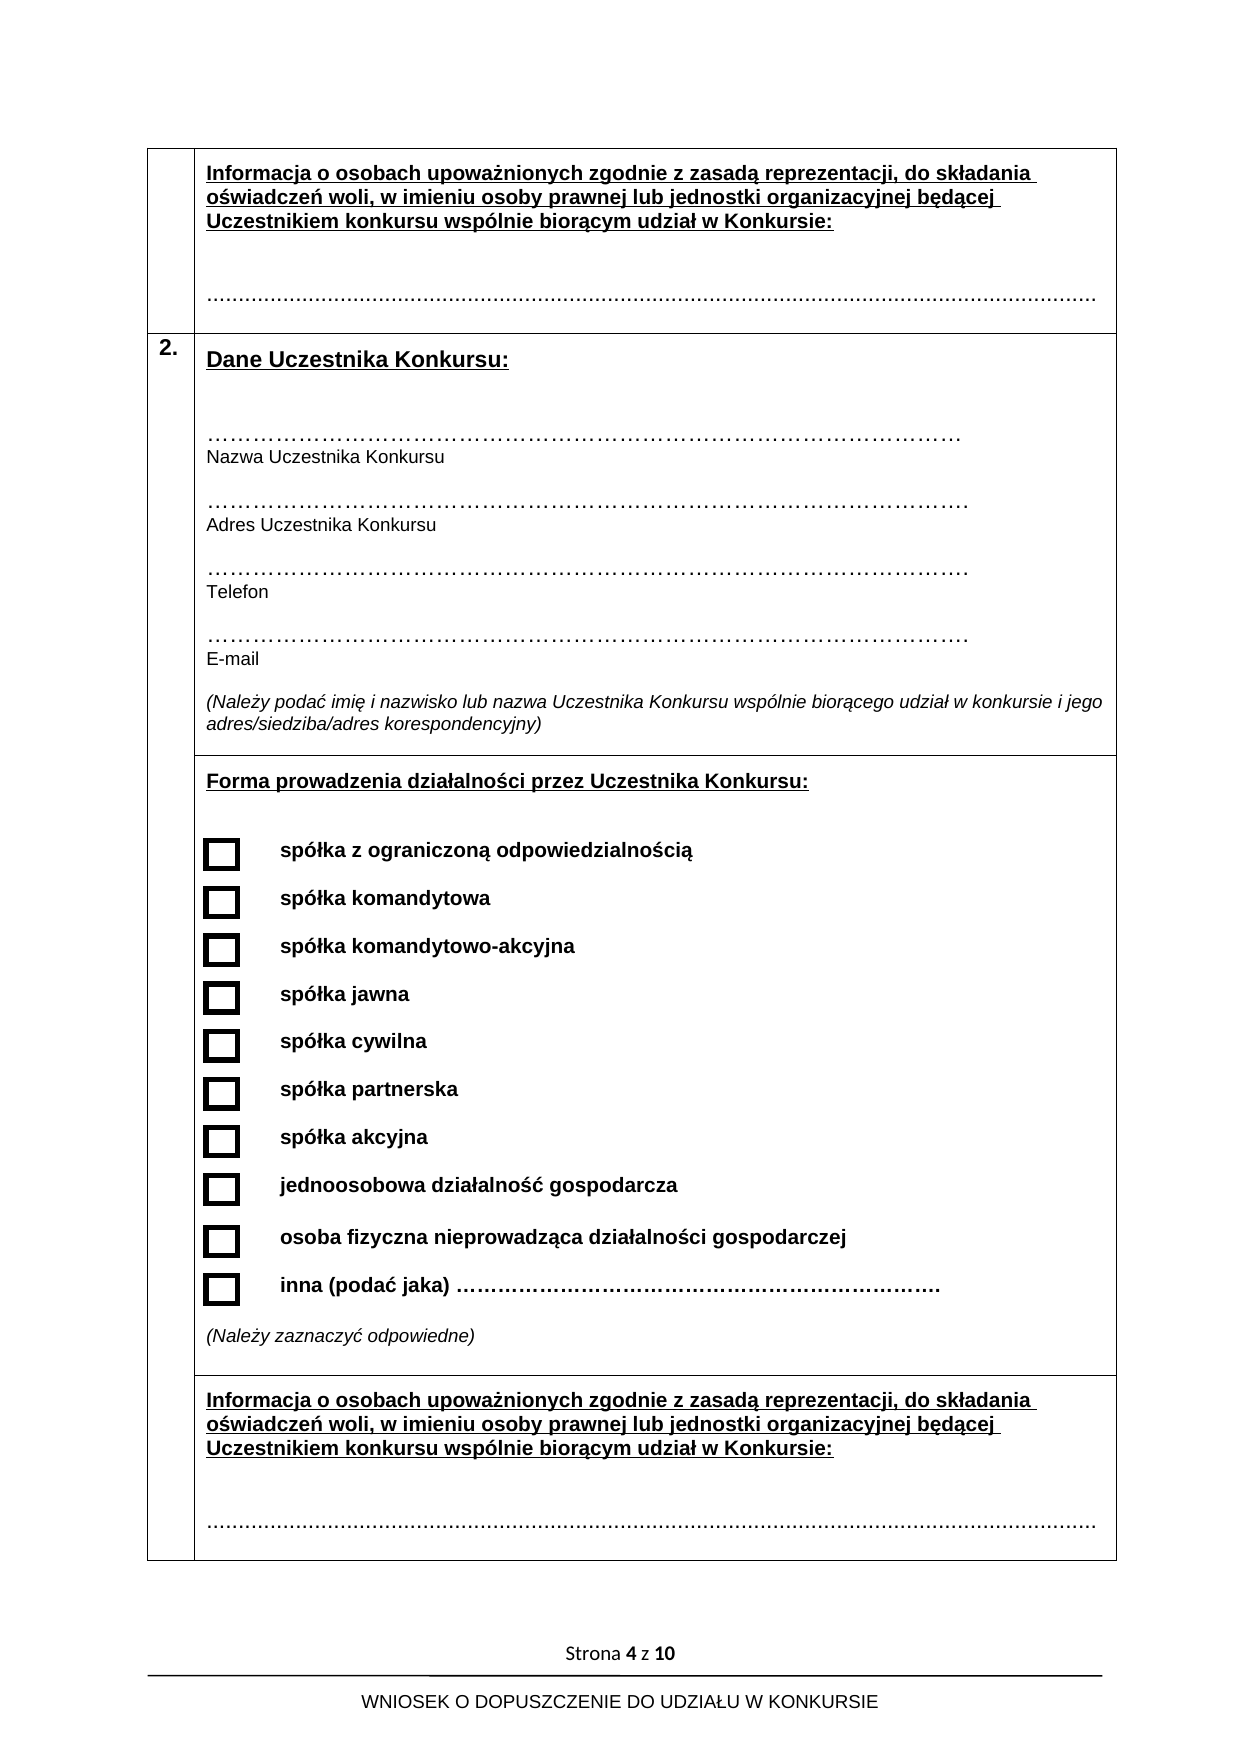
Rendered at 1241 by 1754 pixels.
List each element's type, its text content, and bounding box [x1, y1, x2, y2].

table_cell Forma prowadzenia działalności przez Uczestnika Konkursu: spółka z ograniczoną odpowiedzialnością spółka komandytowa spółka komandytowo-akcyjna spółka jawna spółka cywilna spółka partnerska spółka akcyjna jednoosobowa działalność gospodarcza osoba fizyczna nieprowadząca działalności gospodarczej inna (podać jaka) ……………………………………………………………. (Należy zaznaczyć odpowiedne) [195, 756, 1116, 1374]
table_cell Informacja o osobach upoważnionych zgodnie z zasadą reprezentacji, do składania oświadczeń woli, w imieniu osoby prawnej lub jednostki organizacyjnej będącej Uczestnikiem konkursu wspólnie biorącym udział w Konkursie: ............................................................................................................................................ [195, 149, 1116, 333]
table_cell Dane Uczestnika Konkursu: ……………………………………………………………………………………… Nazwa Uczestnika Konkursu ………………………………………………………………………………………. Adres Uczestnika Konkursu ………………………………………………………………………………………. Telefon ………………………………………………………………………………………. E-mail (Należy podać imię i nazwisko lub nazwa Uczestnika Konkursu wspólnie biorącego udział w konkursie i jego adres/siedziba/adres korespondencyjny) [195, 334, 1116, 755]
table_cell Informacja o osobach upoważnionych zgodnie z zasadą reprezentacji, do składania oświadczeń woli, w imieniu osoby prawnej lub jednostki organizacyjnej będącej Uczestnikiem konkursu wspólnie biorącym udział w Konkursie: ............................................................................................................................................ [195, 1376, 1116, 1560]
table_cell 2. [148, 334, 194, 1560]
